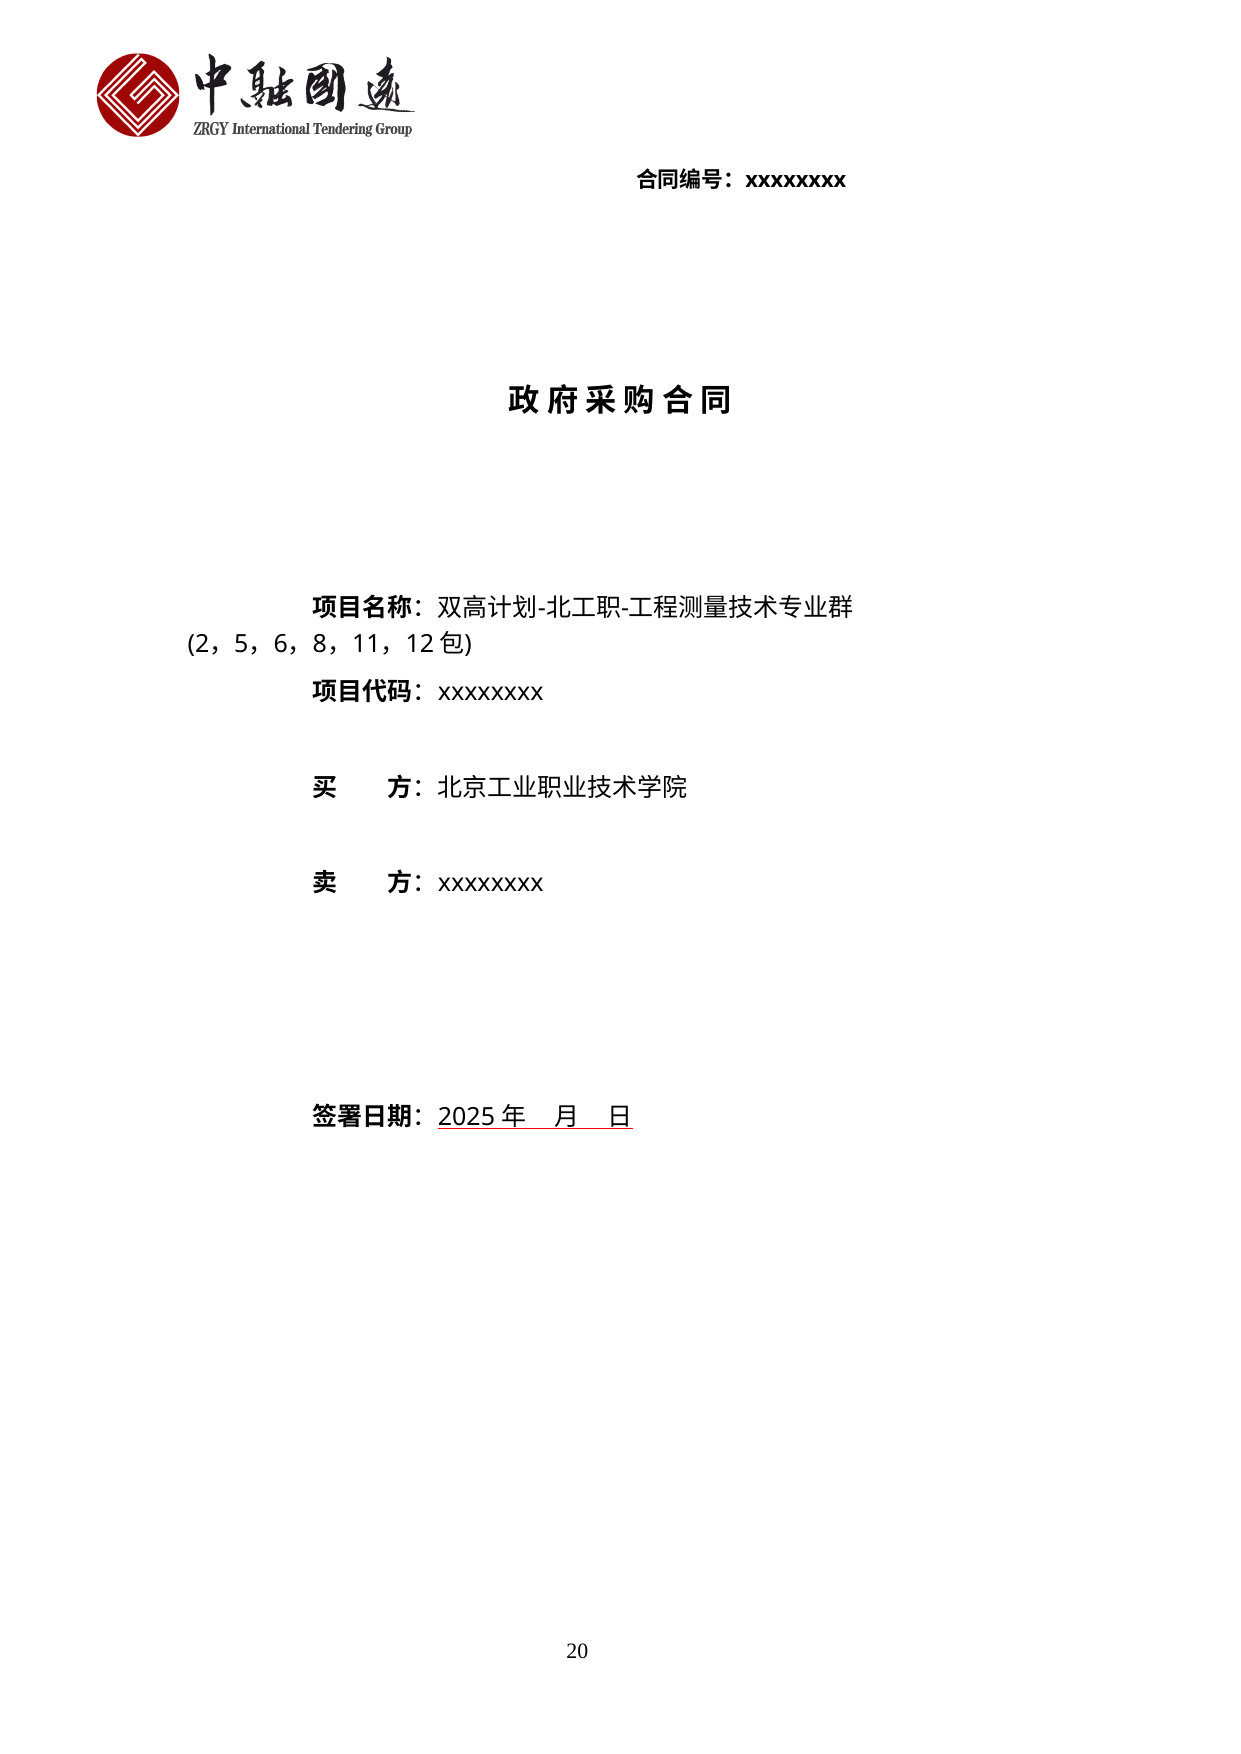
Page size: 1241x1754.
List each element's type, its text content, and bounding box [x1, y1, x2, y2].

text 项目名称：双高计划-北工职-工程测量技术专业群(2，5，6，8，11，12包) [187, 587, 1053, 659]
text 政 府 采 购 合 同 [187, 375, 1053, 420]
text 项目代码：xxxxxxxx [187, 672, 1053, 708]
text 卖 方：xxxxxxxx [187, 862, 1053, 898]
picture [93, 48, 420, 142]
text 合同编号：xxxxxxxx [187, 162, 1050, 194]
text 买 方：北京工业职业技术学院 [187, 767, 1053, 803]
text 签署日期：2025 年 月 日 [187, 1097, 1053, 1133]
